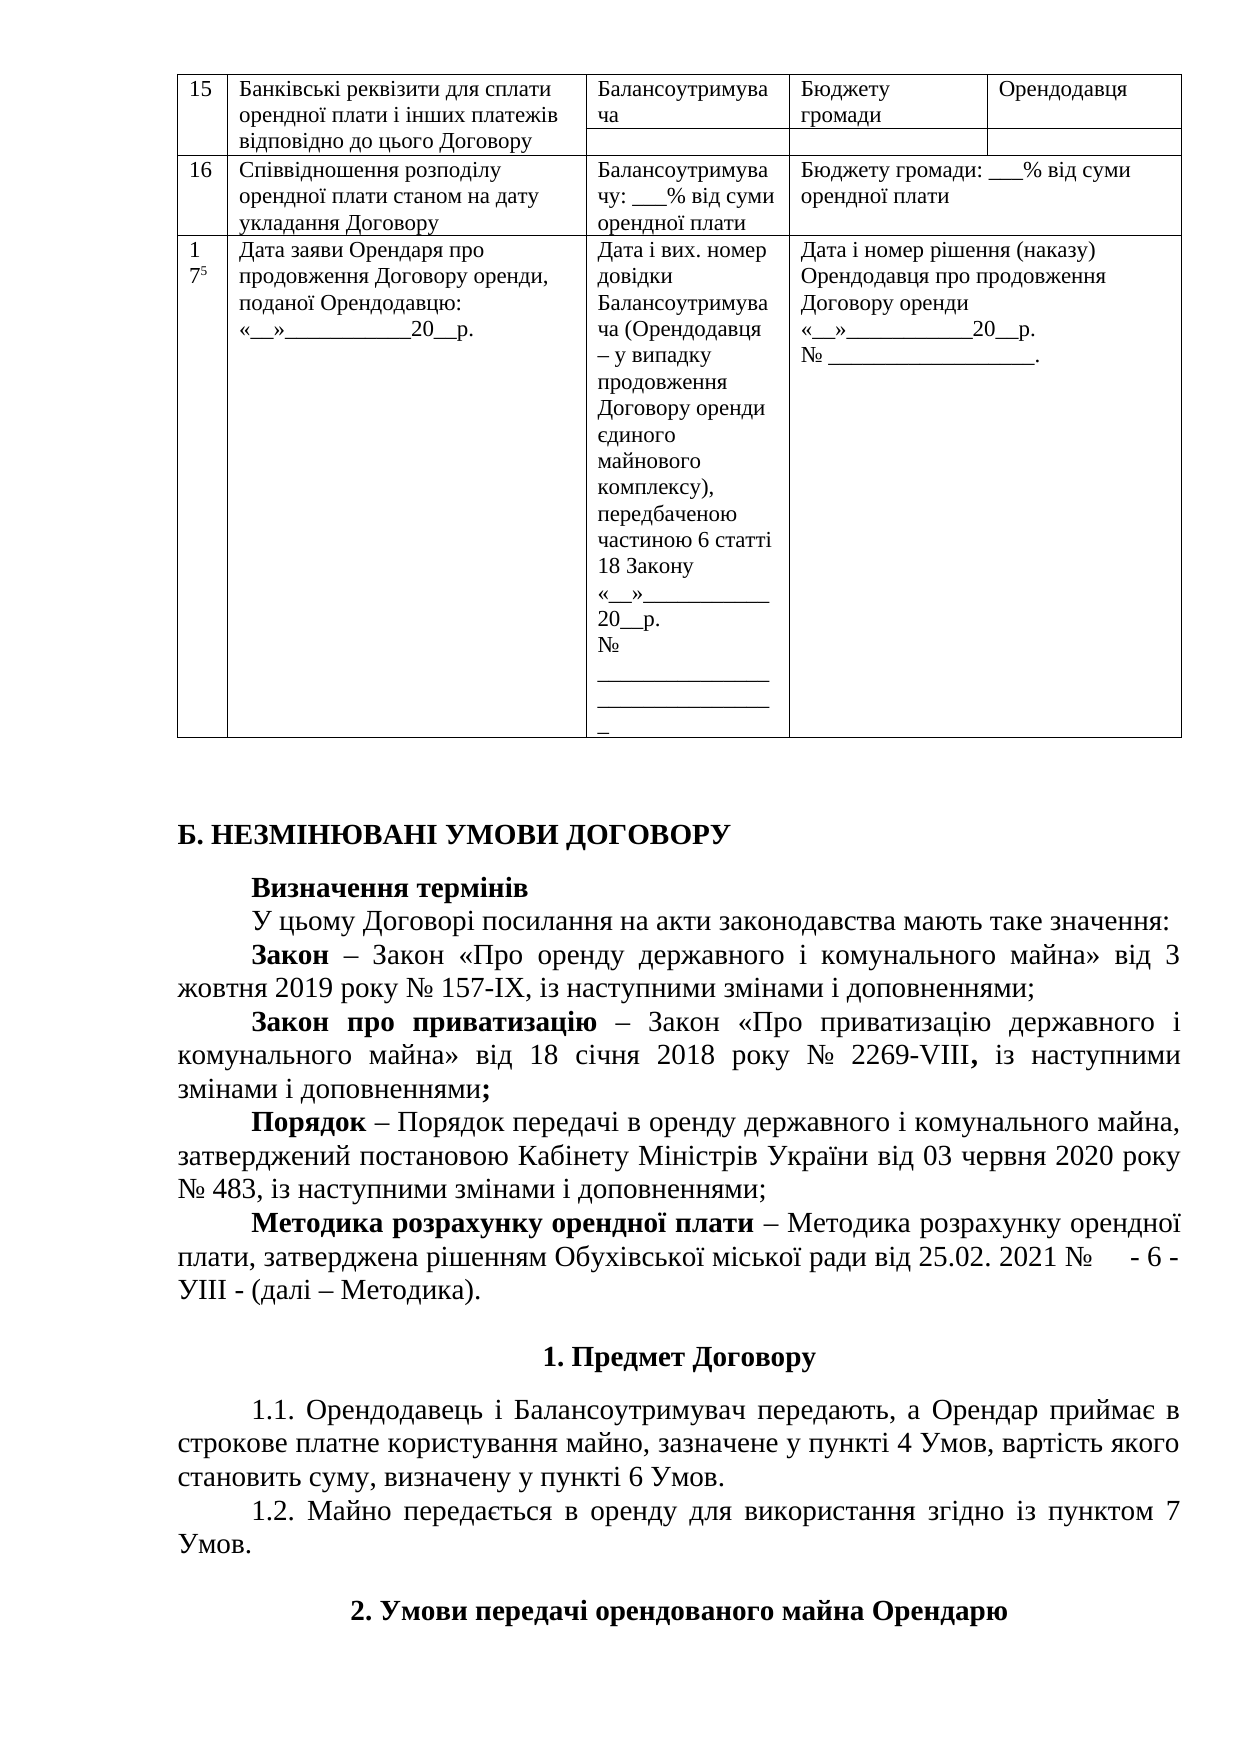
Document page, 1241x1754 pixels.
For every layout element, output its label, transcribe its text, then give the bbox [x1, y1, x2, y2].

table_cell 175 [178, 236, 227, 737]
text 1.2. Майно передається в оренду для використання згідно із пунктом 7 Умов. [177, 1493, 1181, 1560]
table_cell Дата і вих. номер довідки Балансоутримувача (Орендодавця – у випадку продовження Договору оренди єдиного майнового комплексу), передбаченою частиною 6 статті 18 Закону «__»___________20__р. № _______________________________ [587, 236, 789, 737]
table_cell Банківські реквізити для сплати орендної плати і інших платежів відповідно до цього Договору [228, 75, 586, 155]
table_cell Дата і номер рішення (наказу) Орендодавця про продовження Договору оренди «__»___________20__р. № __________________. [790, 236, 1181, 737]
table_cell Орендодавця [988, 75, 1181, 128]
text Порядок – Порядок передачі в оренду державного і комунального майна, затверджений постановою Кабінету Міністрів України від 03 червня 2020 року № 483, із наступними змінами і доповненнями; [177, 1104, 1181, 1205]
text 1. Предмет Договору [177, 1339, 1181, 1373]
text 2. Умови передачі орендованого майна Орендарю [177, 1593, 1181, 1627]
text Б. НЕЗМІНЮВАНІ УМОВИ ДОГОВОРУ [177, 817, 1181, 851]
text Закон про приватизацію – Закон «Про приватизацію державного і комунального майна» від 18 січня 2018 року № 2269-VIII, із наступними змінами і доповненнями; [177, 1004, 1181, 1104]
text Методика розрахунку орендної плати – Методика розрахунку орендної плати, затверджена рішенням Обухівської міської ради від 25.02. 2021 № - 6 - УІІІ - (далі – Методика). [177, 1205, 1181, 1306]
table_cell Дата заяви Орендаря про продовження Договору оренди, поданої Орендодавцю: «__»___________20__р. [228, 236, 586, 737]
table_cell [587, 129, 789, 155]
text 1.1. Орендодавець і Балансоутримувач передають, а Орендар приймає в строкове платне користування майно, зазначене у пункті 4 Умов, вартість якого становить суму, визначену у пункті 6 Умов. [177, 1392, 1181, 1493]
table_cell 15 [178, 75, 227, 155]
text У цьому Договорі посилання на акти законодавства мають таке значення: [177, 903, 1181, 937]
table_cell Бюджету громади [790, 75, 987, 128]
table_cell Балансоутримувача [587, 75, 789, 128]
table_cell 16 [178, 156, 227, 235]
table_cell Бюджету громади: ___% від суми орендної плати [790, 156, 1181, 235]
table_cell [790, 129, 987, 155]
table_cell [988, 129, 1181, 155]
table_cell Балансоутримувачу: ___% від суми орендної плати [587, 156, 789, 235]
text Закон – Закон «Про оренду державного і комунального майна» від 3 жовтня 2019 року № 157-IX, із наступними змінами і доповненнями; [177, 937, 1181, 1004]
text Визначення термінів [177, 870, 1181, 903]
table_cell Співвідношення розподілу орендної плати станом на дату укладання Договору [228, 156, 586, 235]
